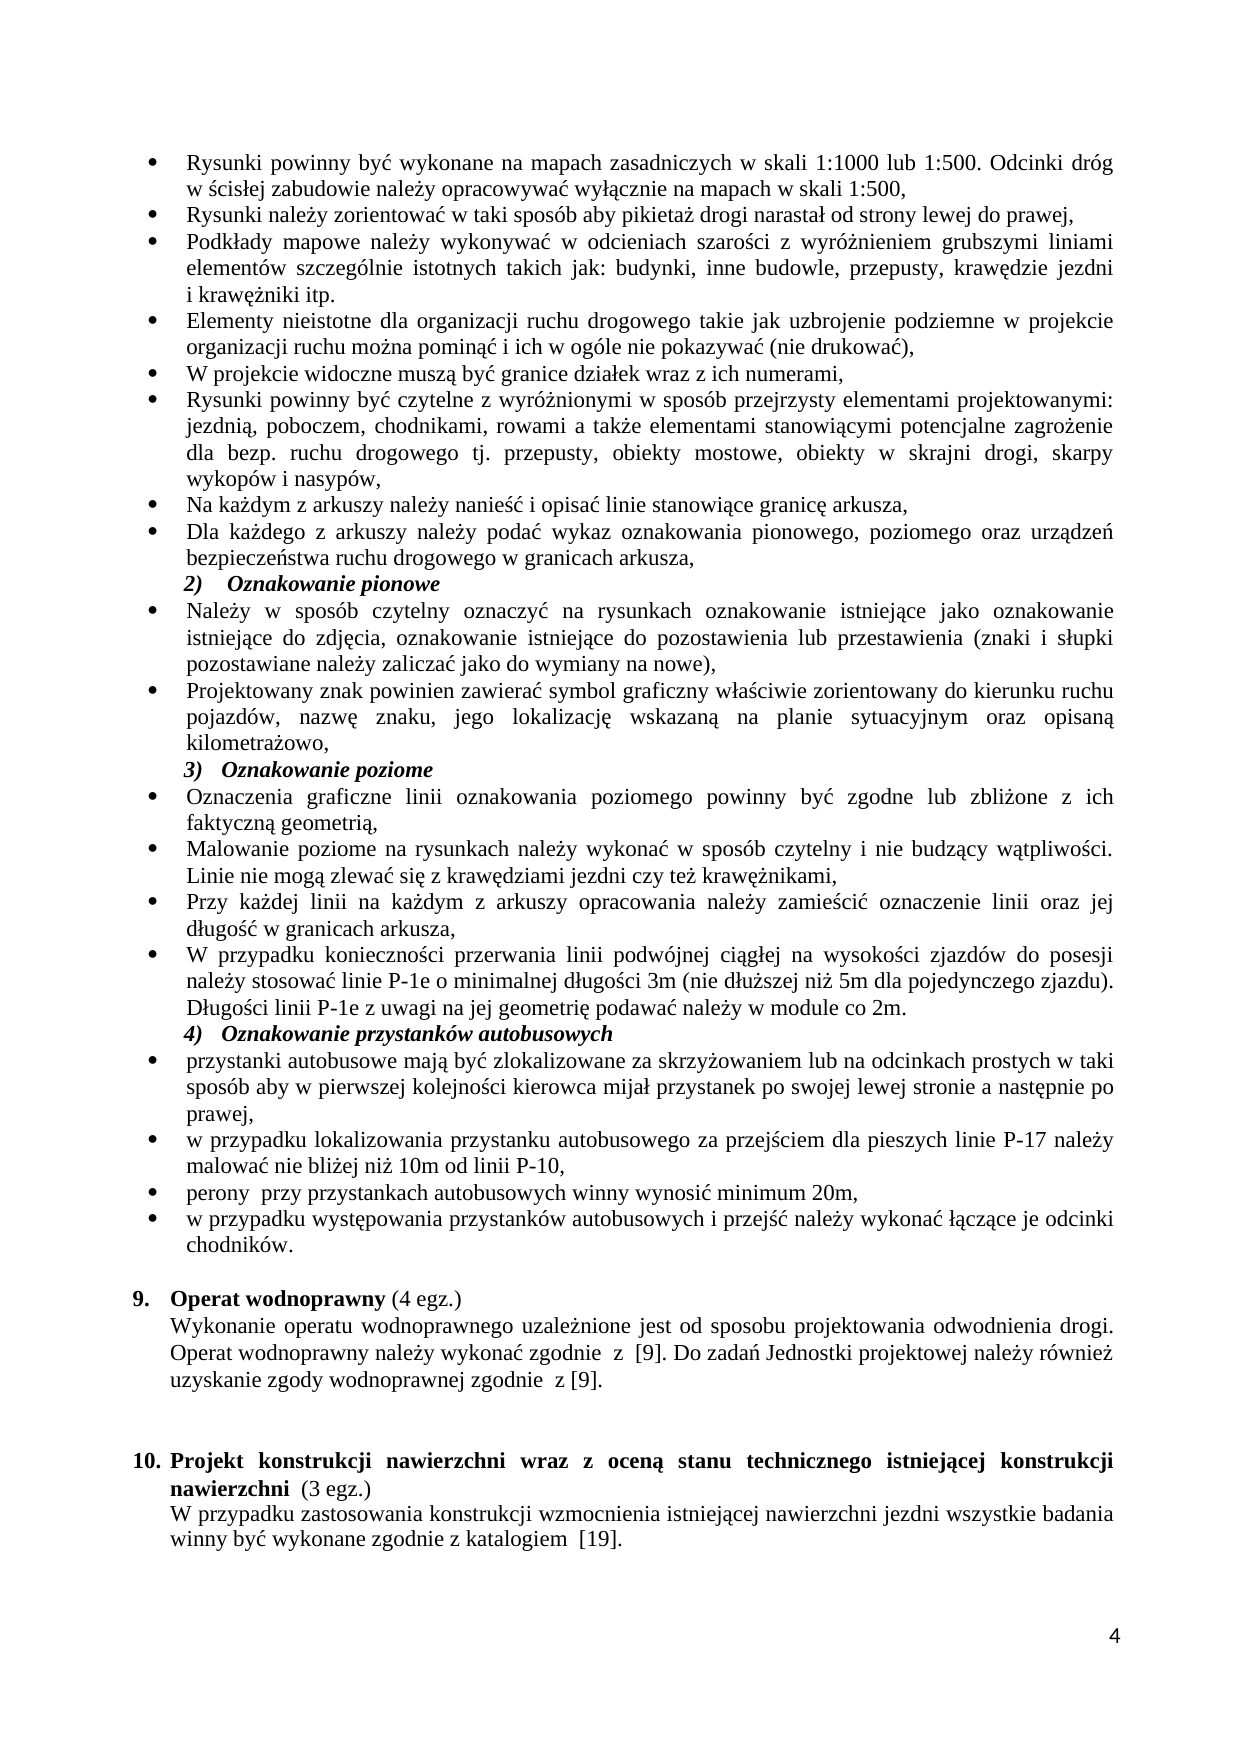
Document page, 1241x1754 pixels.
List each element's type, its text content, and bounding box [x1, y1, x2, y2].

list Oznakowanie poziome [184, 756, 1115, 782]
list Należy w sposób czytelny oznaczyć na rysunkach oznakowanie istniejące jako oznakowanie istniejące do zdjęcia, oznakowanie istniejące do pozostawienia lub przestawienia (znaki i słupki pozostawiane należy zaliczać jako do wymiany na nowe), [148, 598, 1115, 677]
list Przy każdej linii na każdym z arkuszy opracowania należy zamieścić oznaczenie linii oraz jej długość w granicach arkusza, [148, 888, 1115, 941]
list W przypadku zastosowania konstrukcji wzmocnienia istniejącej nawierzchni jezdni wszystkie badania winny być wykonane zgodnie z katalogiem [19]. [170, 1502, 1115, 1552]
list Oznakowanie pionowe [184, 571, 1115, 597]
list Rysunki powinny być czytelne z wyróżnionymi w sposób przejrzysty elementami projektowanymi: jezdnią, poboczem, chodnikami, rowami a także elementami stanowiącymi potencjalne zagrożenie dla bezp. ruchu drogowego tj. przepusty, obiekty mostowe, obiekty w skrajni drogi, skarpy wykopów i nasypów, [148, 386, 1115, 491]
list Projekt konstrukcji nawierzchni wraz z oceną stanu technicznego istniejącej konstrukcji nawierzchni (3 egz.) [132, 1447, 1115, 1501]
list Elementy nieistotne dla organizacji ruchu drogowego takie jak uzbrojenie podziemne w projekcie organizacji ruchu można pominąć i ich w ogóle nie pokazywać (nie drukować), [148, 307, 1115, 360]
list W projekcie widoczne muszą być granice działek wraz z ich numerami, [148, 360, 1115, 386]
list Malowanie poziome na rysunkach należy wykonać w sposób czytelny i nie budzący wątpliwości. Linie nie mogą zlewać się z krawędziami jezdni czy też krawężnikami, [148, 836, 1115, 888]
list perony przy przystankach autobusowych winny wynosić minimum 20m, [148, 1179, 1115, 1205]
list Wykonanie operatu wodnoprawnego uzależnione jest od sposobu projektowania odwodnienia drogi. Operat wodnoprawny należy wykonać zgodnie z [9]. Do zadań Jednostki projektowej należy również uzyskanie zgody wodnoprawnej zgodnie z [9]. [170, 1312, 1115, 1393]
list Rysunki powinny być wykonane na mapach zasadniczych w skali 1:1000 lub 1:500. Odcinki dróg w ścisłej zabudowie należy opracowywać wyłącznie na mapach w skali 1:500, [148, 149, 1115, 202]
list Dla każdego z arkuszy należy podać wykaz oznakowania pionowego, poziomego oraz urządzeń bezpieczeństwa ruchu drogowego w granicach arkusza, [148, 518, 1115, 571]
list Oznaczenia graficzne linii oznakowania poziomego powinny być zgodne lub zbliżone z ich faktyczną geometrią, [148, 783, 1115, 836]
list Oznakowanie przystanków autobusowych [184, 1020, 1115, 1046]
list Rysunki należy zorientować w taki sposób aby pikietaż drogi narastał od strony lewej do prawej, [148, 202, 1115, 228]
list Na każdym z arkuszy należy nanieść i opisać linie stanowiące granicę arkusza, [148, 491, 1115, 518]
list w przypadku występowania przystanków autobusowych i przejść należy wykonać łączące je odcinki chodników. [148, 1205, 1115, 1258]
list W przypadku konieczności przerwania linii podwójnej ciągłej na wysokości zjazdów do posesji należy stosować linie P-1e o minimalnej długości 3m (nie dłuższej niż 5m dla pojedynczego zjazdu). Długości linii P-1e z uwagi na jej geometrię podawać należy w module co 2m. [148, 941, 1115, 1020]
list w przypadku lokalizowania przystanku autobusowego za przejściem dla pieszych linie P-17 należy malować nie bliżej niż 10m od linii P-10, [148, 1126, 1115, 1179]
list Operat wodnoprawny (4 egz.) [132, 1285, 1115, 1311]
list Podkłady mapowe należy wykonywać w odcieniach szarości z wyróżnieniem grubszymi liniami elementów szczególnie istotnych takich jak: budynki, inne budowle, przepusty, krawędzie jezdni i krawężniki itp. [148, 228, 1115, 307]
list przystanki autobusowe mają być zlokalizowane za skrzyżowaniem lub na odcinkach prostych w taki sposób aby w pierwszej kolejności kierowca mijał przystanek po swojej lewej stronie a następnie po prawej, [148, 1047, 1115, 1126]
list Projektowany znak powinien zawierać symbol graficzny właściwie zorientowany do kierunku ruchu pojazdów, nazwę znaku, jego lokalizację wskazaną na planie sytuacyjnym oraz opisaną kilometrażowo, [148, 677, 1115, 756]
